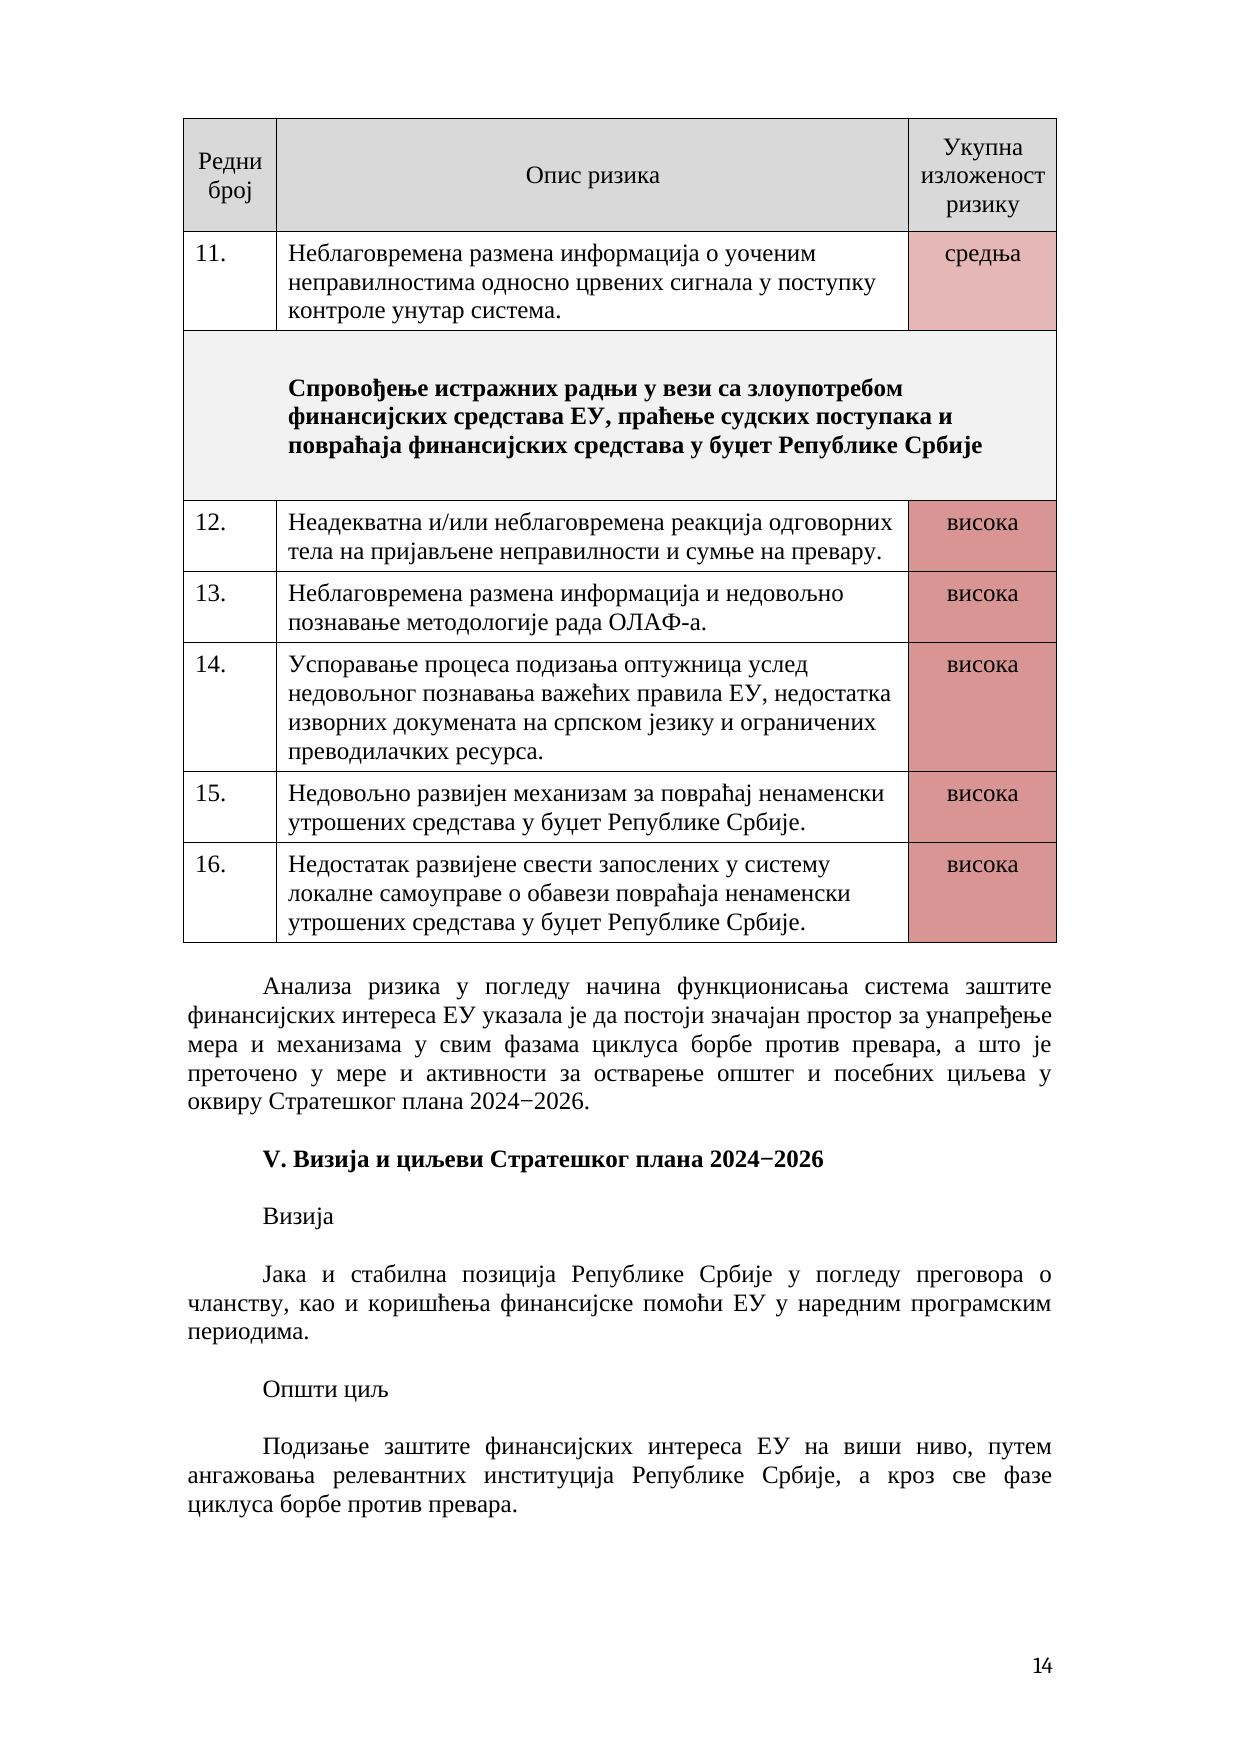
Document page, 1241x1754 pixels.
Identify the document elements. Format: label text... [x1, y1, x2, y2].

table_header Укупна изложеност ризику [909, 119, 1056, 231]
table_cell 11. [184, 232, 276, 330]
table_cell [184, 331, 277, 500]
table_cell средња [909, 232, 1056, 330]
text Општи циљ [187, 1374, 1053, 1403]
text Визија [187, 1201, 1053, 1230]
table_cell 15. [184, 772, 276, 842]
table_cell Неблаговремена размена информација о уоченим неправилностима односно црвених сигнала у поступку контроле унутар система. [277, 232, 908, 330]
table_cell висока [909, 643, 1056, 771]
table_header Опис ризика [277, 119, 908, 231]
table_cell Успоравање процеса подизања оптужница услед недовољног познавања важећих правила ЕУ, недостатка изворних докумената на српском језику и ограничених преводилачких ресурса. [277, 643, 908, 771]
table_cell Неблаговремена размена информација и недовољно познавање методологије рада ОЛАФ-а. [277, 572, 908, 642]
table_cell Недостатак развијене свести запослених у систему локалне самоуправе о обавези повраћаја ненаменски утрошених средстава у буџет Републике Србије. [277, 843, 908, 942]
text Анализа ризика у погледу начина функционисања система заштите финансијских интереса ЕУ указала је да постоји значајан простор за унапређење мера и механизама у свим фазама циклуса борбе против превара, а што је преточено у мере и активности за остварење општег и посебних циљева у оквиру Стратешког плана 2024−2026. [187, 971, 1053, 1115]
text Подизање заштите финансијских интереса ЕУ на виши ниво, путем ангажовања релевантних институција Републике Србије, а кроз све фазе циклуса борбе против превара. [187, 1431, 1053, 1518]
text Јака и стабилна позиција Републике Србије у погледу преговора о чланству, као и коришћења финансијске помоћи ЕУ у наредним програмским периодима. [187, 1259, 1053, 1345]
table_cell Спровођење истражних радњи у вези са злоупотребом финансијских средстава ЕУ, праћење судских поступака и повраћаја финансијских средстава у буџет Републике Србије [277, 331, 1056, 500]
subtitle V. Визија и циљеви Стратешког плана 2024−2026 [187, 1144, 1053, 1173]
table_cell висока [909, 572, 1056, 642]
table_cell Недовољно развијен механизам за повраћај ненаменски утрошених средстава у буџет Републике Србије. [277, 772, 908, 842]
table_cell 13. [184, 572, 276, 642]
table_cell 16. [184, 843, 276, 942]
table_cell Неадекватна и/или неблаговремена реакција одговорних тела на пријављене неправилности и сумње на превару. [277, 501, 908, 571]
table_cell висока [909, 843, 1056, 942]
table_header Редни број [184, 119, 276, 231]
table_cell 14. [184, 643, 276, 771]
table_cell 12. [184, 501, 276, 571]
table_cell висока [909, 772, 1056, 842]
table_cell висока [909, 501, 1056, 571]
